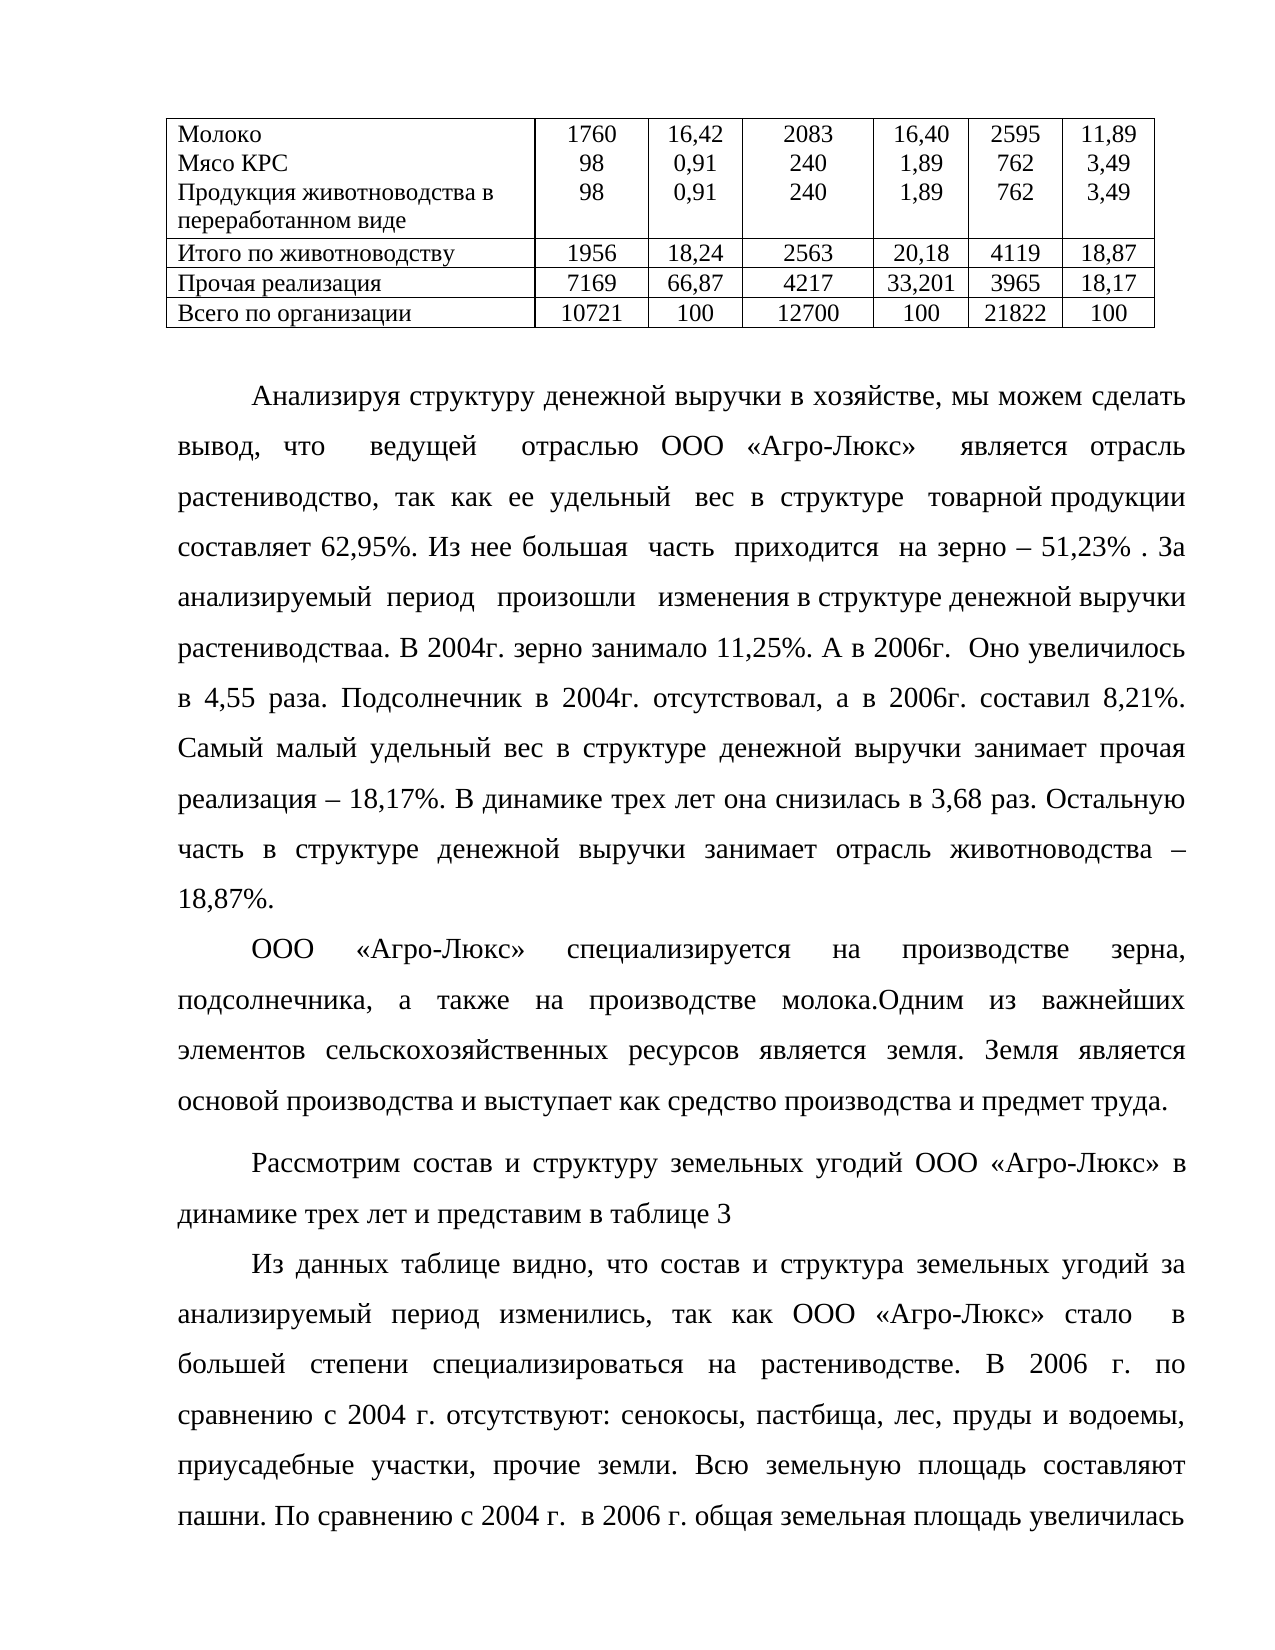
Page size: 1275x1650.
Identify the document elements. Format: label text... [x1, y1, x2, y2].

table_cell 1760 98 98 [536, 119, 648, 237]
table_cell 100 [649, 298, 742, 327]
text Анализируя структуру денежной выручки в хозяйстве, мы можем сделать вывод, что ведущей отраслью ООО «Агро-Люкс» является отрасль растениводство, так как ее удельный вес в структуре товарной продукции составляет 62,95%. Из нее большая часть приходится на зерно – 51,23% . За анализируемый период произошли изменения в структуре денежной выручки растениводстваа. В 2004г. зерно занимало 11,25%. А в 2006г. Оно увеличилось в 4,55 раза. Подсолнечник в 2004г. отсутствовал, а в 2006г. составил 8,21%. Самый малый удельный вес в структуре денежной выручки занимает прочая реализация – 18,17%. В динамике трех лет она снизилась в 3,68 раз. Остальную часть в структуре денежной выручки занимает отрасль животноводства – 18,87%. [177, 378, 1186, 915]
table_cell 12700 [743, 298, 873, 327]
table_cell Итого по животноводству [167, 239, 534, 267]
table_cell 11,89 3,49 3,49 [1063, 119, 1154, 237]
table_cell 3965 [969, 268, 1062, 297]
table_cell 2563 [743, 239, 873, 267]
table_cell 16,42 0,91 0,91 [649, 119, 742, 237]
table_cell 100 [874, 298, 968, 327]
table_cell 18,87 [1063, 239, 1154, 267]
table_cell 100 [1063, 298, 1154, 327]
table_cell Молоко Мясо КРС Продукция животноводства в переработанном виде [167, 119, 534, 237]
table_cell 1956 [536, 239, 648, 267]
table_cell 4119 [969, 239, 1062, 267]
table_cell 2083 240 240 [743, 119, 873, 237]
table_cell 2595 762 762 [969, 119, 1062, 237]
table_cell 10721 [536, 298, 648, 327]
text ООО «Агро-Люкс» специализируется на производстве зерна, подсолнечника, а также на производстве молока.Одним из важнейших элементов сельскохозяйственных ресурсов является земля. Земля является основой производства и выступает как средство производства и предмет труда. [177, 932, 1186, 1116]
table_cell 18,24 [649, 239, 742, 267]
table_cell 21822 [969, 298, 1062, 327]
table_cell 7169 [536, 268, 648, 297]
text Рассмотрим состав и структуру земельных угодий ООО «Агро-Люкс» в динамике трех лет и представим в таблице 3 [177, 1145, 1186, 1229]
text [177, 1246, 1186, 1531]
table_cell Всего по организации [167, 298, 534, 327]
table_cell 66,87 [649, 268, 742, 297]
table_cell 20,18 [874, 239, 968, 267]
table_cell 18,17 [1063, 268, 1154, 297]
table_cell 16,40 1,89 1,89 [874, 119, 968, 237]
table_cell Прочая реализация [167, 268, 534, 297]
table_cell 33,201 [874, 268, 968, 297]
table_cell 4217 [743, 268, 873, 297]
